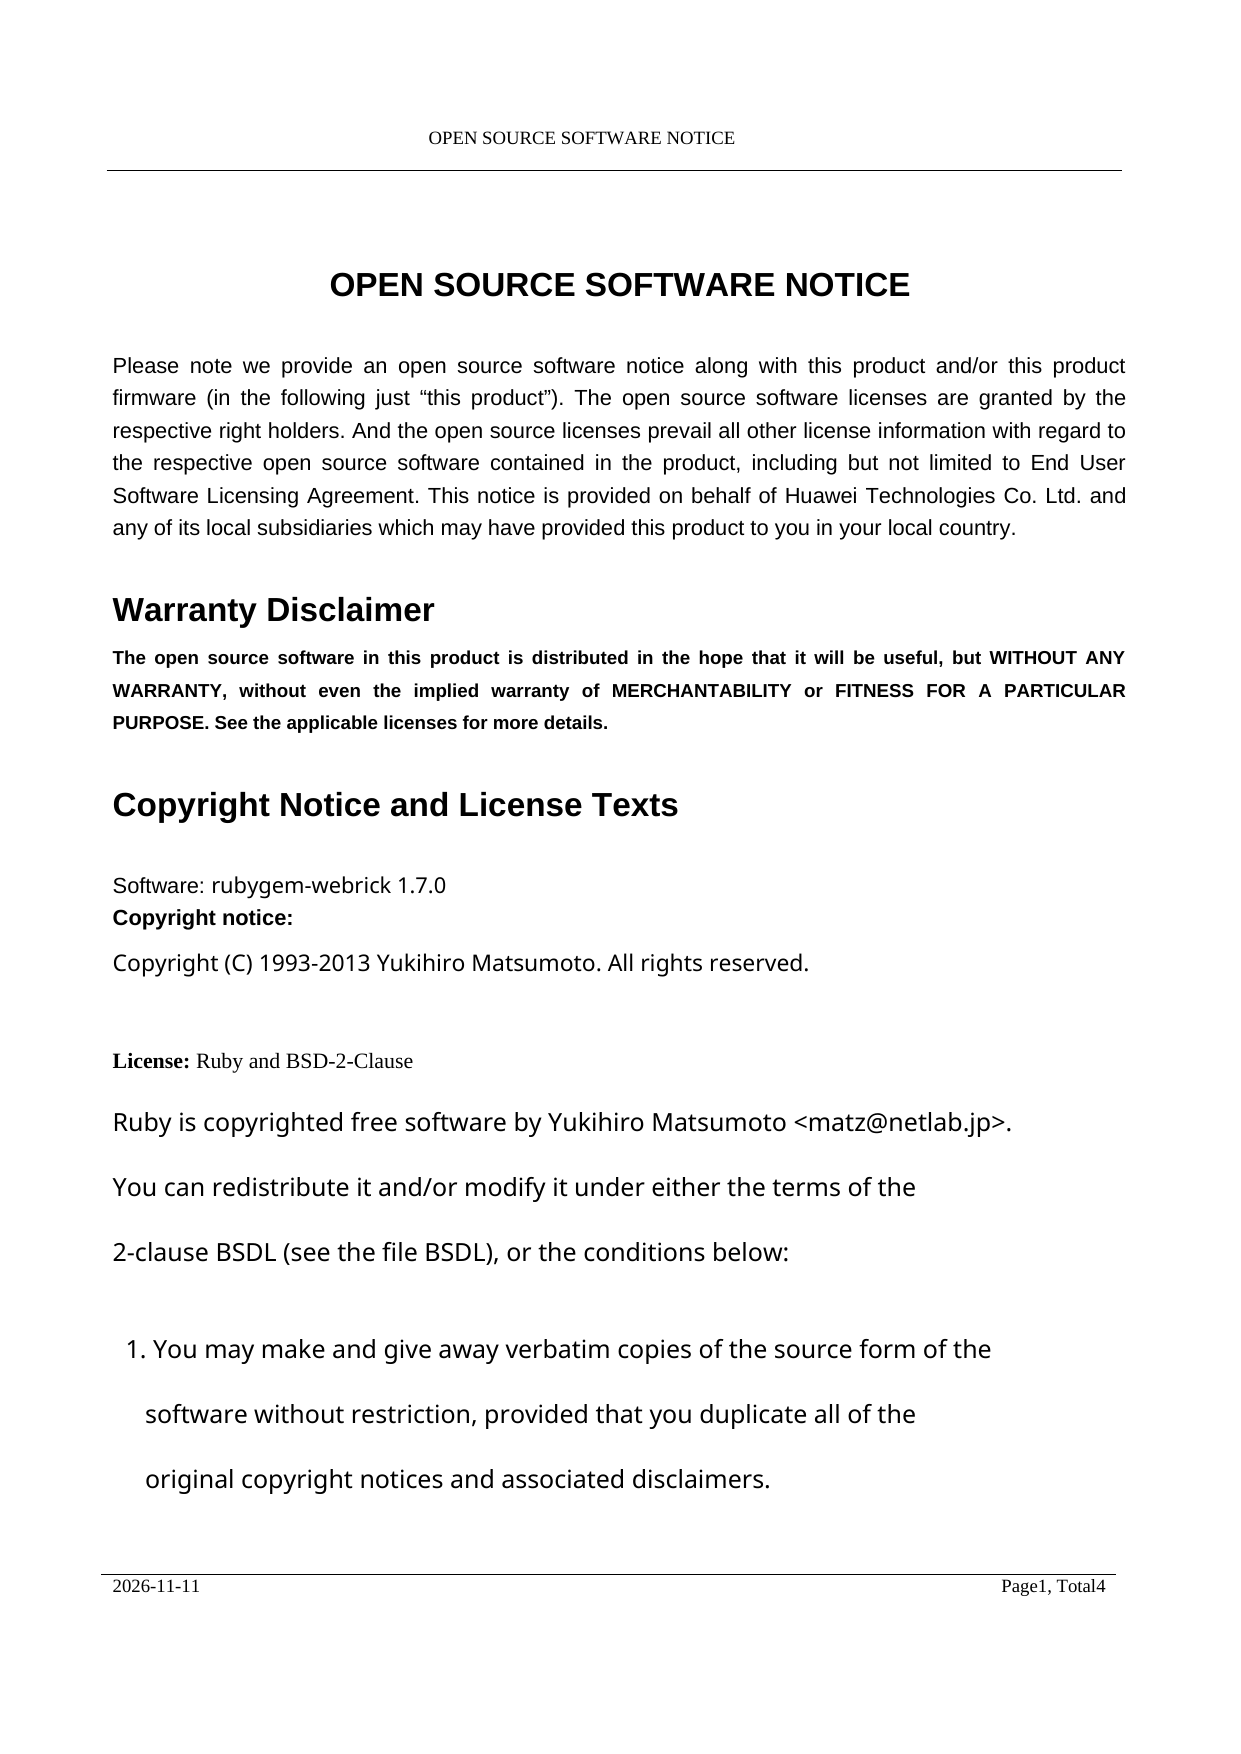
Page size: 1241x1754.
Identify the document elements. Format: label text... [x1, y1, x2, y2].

text License: Ruby and BSD-2-Clause [112, 1044, 1128, 1077]
text 1. You may make and give away verbatim copies of the source form of the [112, 1317, 1128, 1382]
text Please note we provide an open source software notice along with this product and/or this product firmware (in the following just “this product”). The open source software licenses are granted by the respective right holders. And the open source licenses prevail all other license information with regard to the respective open source software contained in the product, including but not limited to End User Software Licensing Agreement. This notice is provided on behalf of Huawei Technologies Co. Ltd. and any of its local subsidiaries which may have provided this product to you in your local country. [112, 349, 1128, 544]
text Warranty Disclaimer [112, 576, 1128, 641]
text Copyright notice: [112, 901, 1128, 934]
text Software: rubygem-webrick 1.7.0 [112, 869, 1128, 901]
text 2-clause BSDL (see the file BSDL), or the conditions below: [112, 1219, 1128, 1284]
text The open source software in this product is distributed in the hope that it will be useful, but WITHOUT ANY WARRANTY, without even the implied warranty of MERCHANTABILITY or FITNESS FOR A PARTICULAR PURPOSE. See the applicable licenses for more details. [112, 641, 1128, 739]
text Ruby is copyrighted free software by Yukihiro Matsumoto <matz@netlab.jp>. [112, 1089, 1128, 1154]
text Copyright (C) 1993-2013 Yukihiro Matsumoto. All rights reserved. [112, 947, 1128, 1028]
text You can redistribute it and/or modify it under either the terms of the [112, 1154, 1128, 1219]
text software without restriction, provided that you duplicate all of the [112, 1382, 1128, 1447]
text original copyright notices and associated disclaimers. [112, 1447, 1128, 1512]
text OPEN SOURCE SOFTWARE NOTICE [112, 251, 1128, 316]
text Copyright Notice and License Texts [112, 771, 1128, 836]
